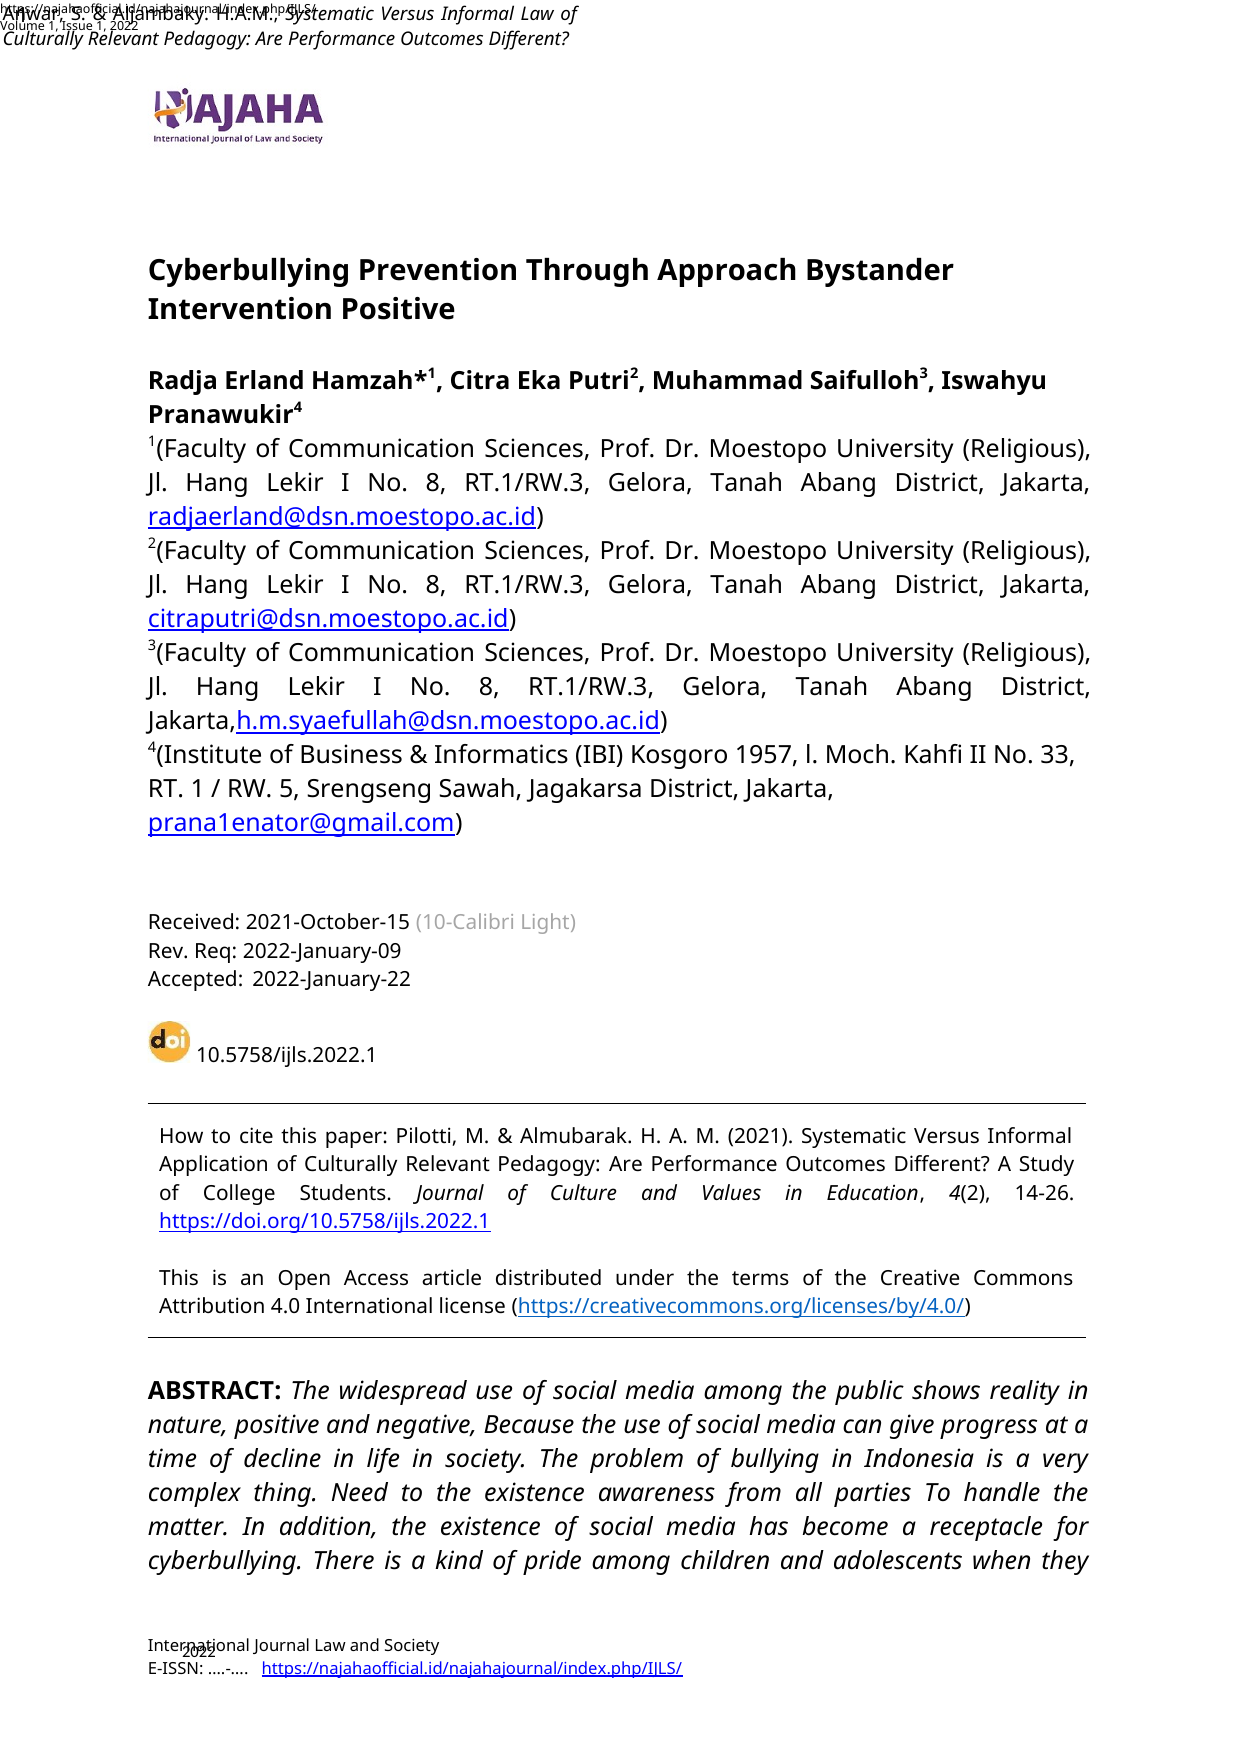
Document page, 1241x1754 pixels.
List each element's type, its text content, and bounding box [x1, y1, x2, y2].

table_header How to cite this paper: Pilotti, M. & Almubarak. H. A. M. (2021). Systematic Versus Informal Application of Culturally Relevant Pedagogy: Are Performance Outcomes Different? A Study of College Students. Journal of Culture and Values in Education, 4(2), 14-26. https://doi.org/10.5758/ijls.2022.1 This is an Open Access article distributed under the terms of the Creative Commons Attribution 4.0 International license (https://creativecommons.org/licenses/by/4.0/) [148, 1104, 1086, 1337]
text Accepted: 2022-January-22 [148, 964, 1016, 993]
picture [147, 75, 328, 158]
picture [147, 1021, 191, 1063]
text Cyberbullying Prevention Through Approach Bystander Intervention Positive [148, 249, 1092, 328]
text 2(Faculty of Communication Sciences, Prof. Dr. Moestopo University (Religious), Jl. Hang Lekir I No. 8, RT.1/RW.3, Gelora, Tanah Abang District, Jakarta, citraputri@dsn.moestopo.ac.id) [148, 533, 1092, 635]
text 10.5758/ijls.2022.1 [148, 1021, 1016, 1069]
text Radja Erland Hamzah*1, Citra Eka Putri2, Muhammad Saifulloh3, Iswahyu Pranawukir4 [148, 362, 1092, 430]
text Received: 2021-October-15 (10-Calibri Light) [148, 907, 1016, 936]
text 3(Faculty of Communication Sciences, Prof. Dr. Moestopo University (Religious), Jl. Hang Lekir I No. 8, RT.1/RW.3, Gelora, Tanah Abang District, Jakarta,h.m.syaefullah@dsn.moestopo.ac.id) [148, 635, 1092, 737]
text 1(Faculty of Communication Sciences, Prof. Dr. Moestopo University (Religious), Jl. Hang Lekir I No. 8, RT.1/RW.3, Gelora, Tanah Abang District, Jakarta, radjaerland@dsn.moestopo.ac.id) [148, 430, 1092, 533]
text Rev. Req: 2022-January-09 [148, 936, 1016, 964]
text 4(Institute of Business & Informatics (IBI) Kosgoro 1957, l. Moch. Kahfi II No. 33, RT. 1 / RW. 5, Srengseng Sawah, Jagakarsa District, Jakarta, prana1enator@gmail.com) [148, 737, 1092, 839]
